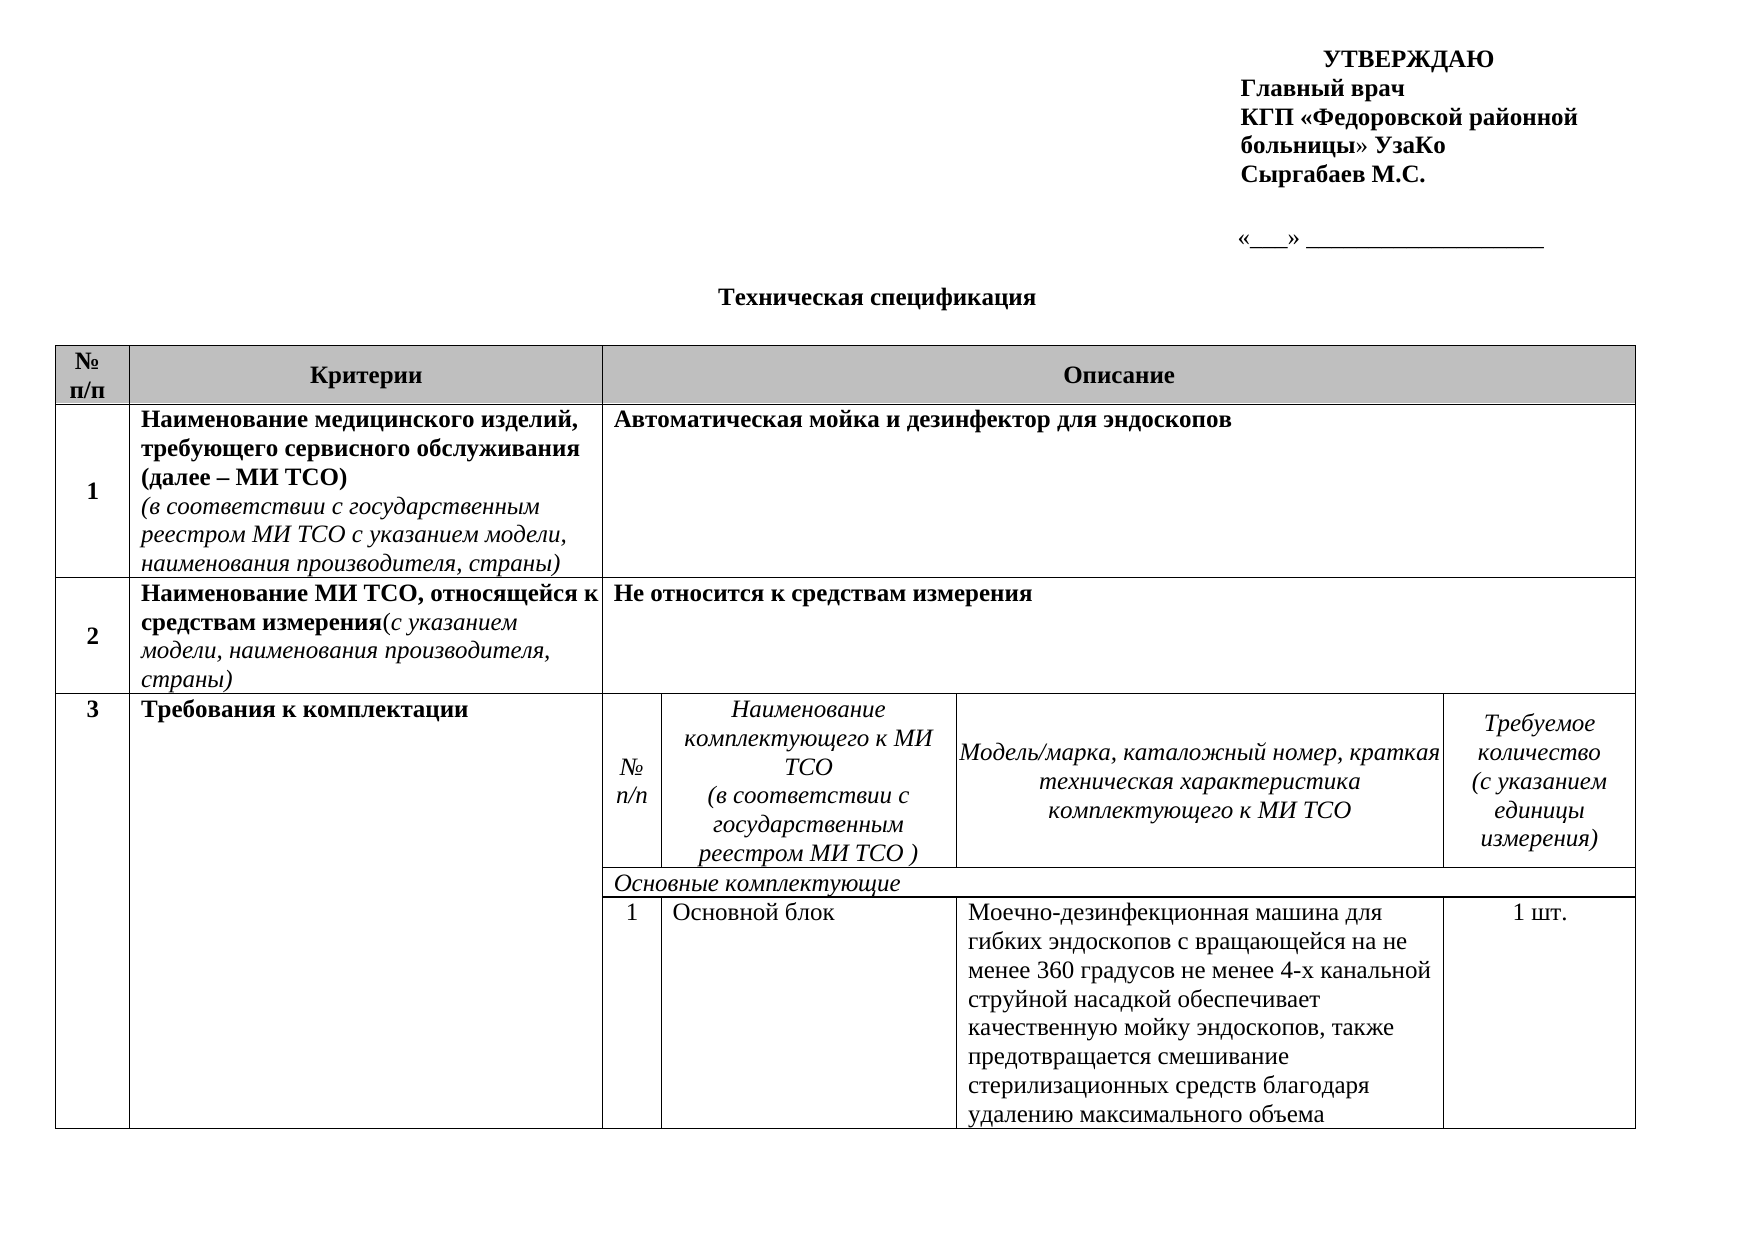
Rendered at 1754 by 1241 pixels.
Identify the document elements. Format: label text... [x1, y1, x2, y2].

table_cell Модель/марка, каталожный номер, краткая техническая характеристика комплектующего к МИ ТСО [957, 694, 1443, 867]
text Сыргабаев М.С. [1167, 159, 1636, 188]
text УТВЕРЖДАЮ [1181, 44, 1636, 73]
table_cell Требуемое количество (с указанием единицы измерения) [1444, 694, 1635, 867]
table_cell 3 [56, 694, 129, 1127]
table_cell 1 шт. [1444, 898, 1635, 1127]
table_cell 1 [603, 898, 661, 1127]
table_cell 2 [56, 578, 129, 693]
table_cell Автоматическая мойка и дезинфектор для эндоскопов [603, 405, 1635, 577]
table_header Описание [603, 346, 1635, 403]
table_cell № п/п [603, 694, 661, 867]
table_header № п/п [56, 346, 129, 403]
table_cell Наименование комплектующего к МИ ТСО (в соответствии с государственным реестром МИ ТСО ) [662, 694, 956, 867]
table_cell Наименование МИ ТСО, относящейся к средствам измерения(с указанием модели, наименования производителя, страны) [130, 578, 602, 693]
text Главный врач [118, 73, 1636, 102]
table_cell Основные комплектующие [603, 868, 1635, 896]
table_cell Основной блок [662, 898, 956, 1127]
table_cell 1 [56, 405, 129, 577]
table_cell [957, 898, 1443, 1127]
table_header Критерии [130, 346, 602, 403]
text КГП «Федоровской районной больницы» УзаКо [1240, 102, 1636, 159]
text «___» ___________________ [1181, 222, 1636, 251]
table_cell Не относится к средствам измерения [603, 578, 1635, 693]
table_cell Наименование медицинского изделий, требующего сервисного обслуживания (далее – МИ ТСО) (в соответствии с государственным реестром МИ ТСО с указанием модели, наименования производителя, страны) [130, 405, 602, 577]
table_cell Требования к комплектации [130, 694, 602, 1127]
text Техническая спецификация [118, 282, 1636, 311]
